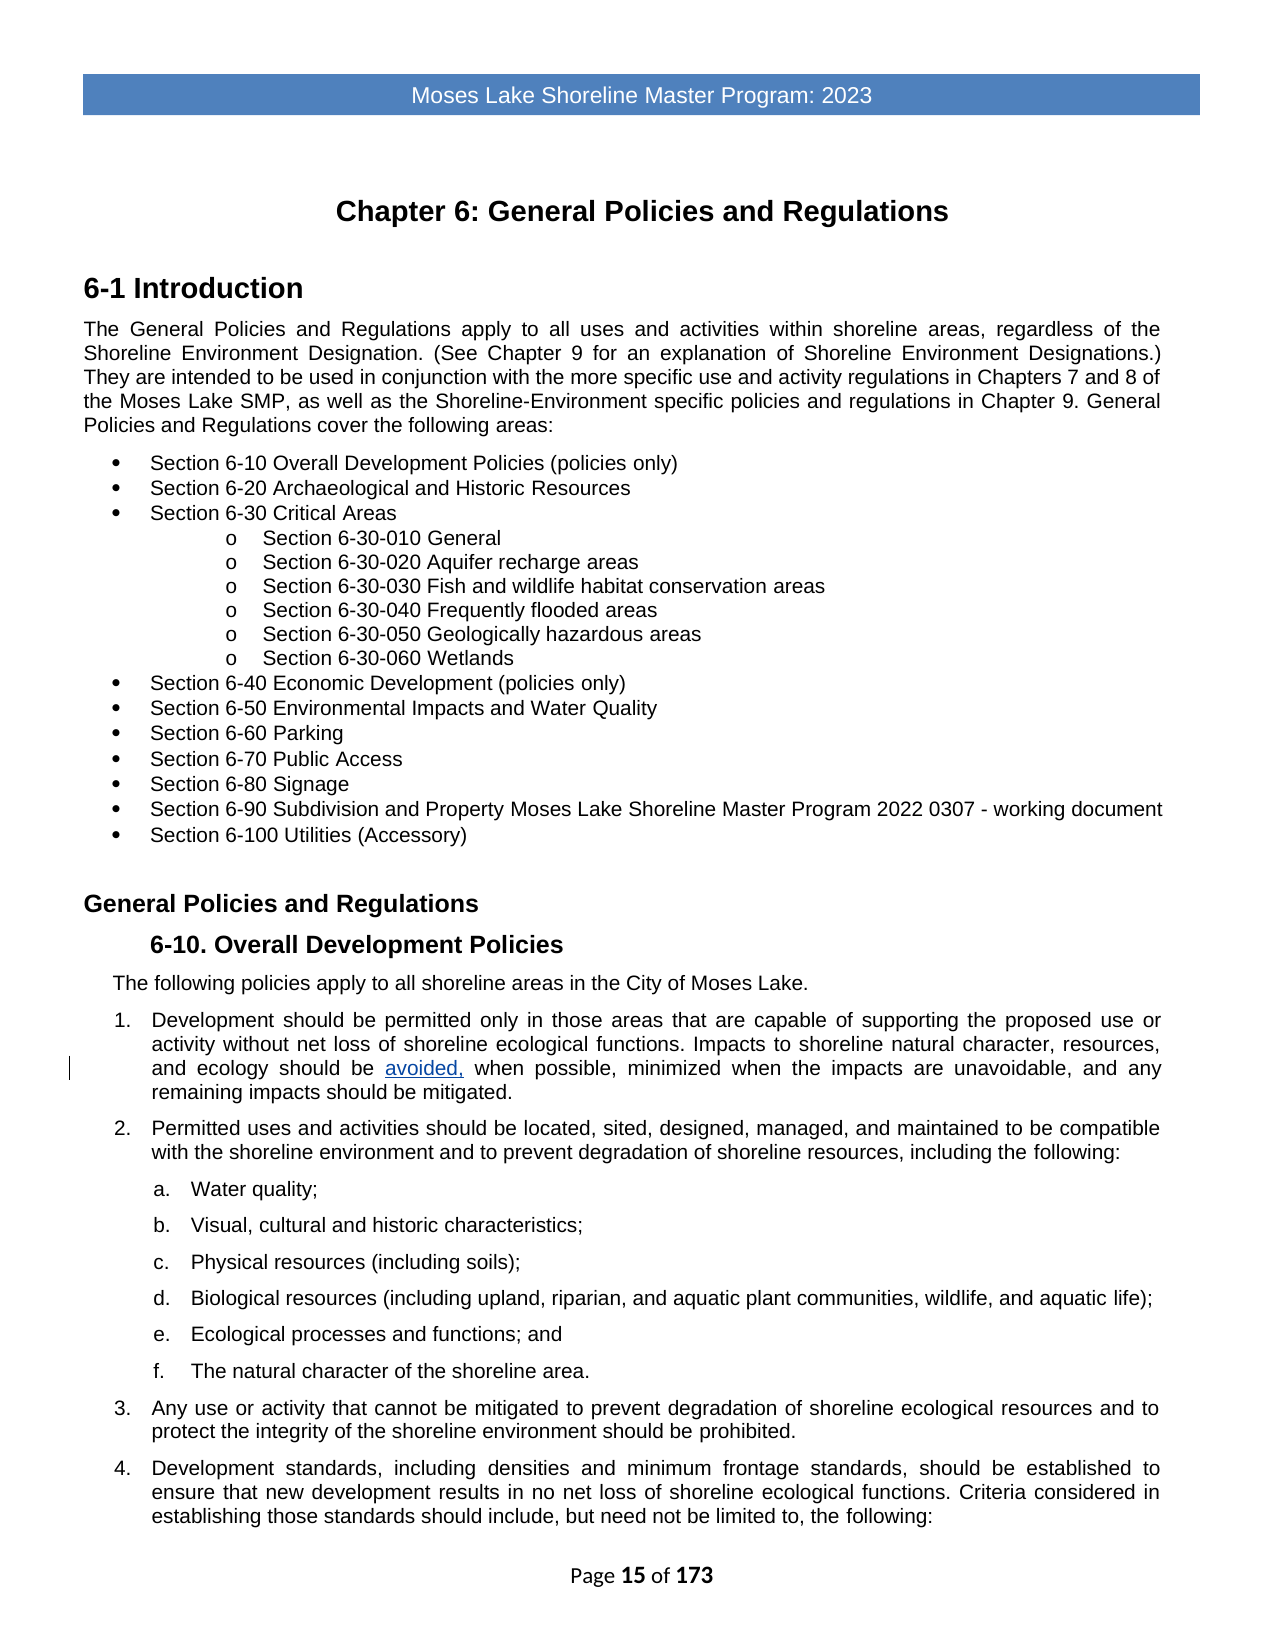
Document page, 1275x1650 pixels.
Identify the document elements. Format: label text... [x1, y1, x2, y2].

list Section 6-30-060 Wetlands [225, 646, 1200, 671]
list Section 6-90 Subdivision and Property Moses Lake Shoreline Master Program 2022 0307 - working document [112, 797, 1200, 822]
list Section 6-30-020 Aquifer recharge areas [225, 551, 1200, 574]
list Section 6-30-040 Frequently flooded areas [225, 598, 1200, 622]
text The following policies apply to all shoreline areas in the City of Moses Lake. [112, 971, 1200, 995]
subtitle General Policies and Regulations [83, 889, 1200, 917]
subtitle 6-1 Introduction [83, 271, 1200, 305]
list Section 6-20 Archaeological and Historic Resources [112, 475, 1200, 501]
list Section 6-30-030 Fish and wildlife habitat conservation areas [225, 574, 1200, 598]
list Visual, cultural and historic characteristics; [153, 1213, 1200, 1237]
list Section 6-30-050 Geologically hazardous areas [225, 622, 1200, 646]
list Permitted uses and activities should be located, sited, designed, managed, and maintained to be compatible with the shoreline environment and to prevent degradation of shoreline resources, including the following: [114, 1116, 1162, 1164]
list Section 6-60 Parking [112, 721, 1200, 746]
list Section 6-40 Economic Development (policies only) [112, 671, 1200, 695]
list Section 6-100 Utilities (Accessory) [112, 822, 1200, 847]
text The General Policies and Regulations apply to all uses and activities within shoreline areas, regardless of the Shoreline Environment Designation. (See Chapter 9 for an explanation of Shoreline Environment Designations.) They are intended to be used in conjunction with the more specific use and activity regulations in Chapters 7 and 8 of the Moses Lake SMP, as well as the Shoreline-Environment specific policies and regulations in Chapter 9. General Policies and Regulations cover the following areas: [83, 317, 1163, 437]
list Water quality; [153, 1177, 1200, 1201]
list Biological resources (including upland, riparian, and aquatic plant communities, wildlife, and aquatic life); [153, 1286, 1200, 1310]
list Development standards, including densities and minimum frontage standards, should be established to ensure that new development results in no net loss of shoreline ecological functions. Criteria considered in establishing those standards should include, but need not be limited to, the following: [114, 1456, 1162, 1528]
list The natural character of the shoreline area. [153, 1359, 1200, 1383]
subtitle 6-10. Overall Development Policies [150, 930, 1200, 959]
list Ecological processes and functions; and [153, 1322, 1200, 1346]
list Section 6-80 Signage [112, 771, 1200, 797]
list Physical resources (including soils); [153, 1249, 1200, 1273]
list Section 6-10 Overall Development Policies (policies only) [112, 450, 1200, 475]
list Any use or activity that cannot be mitigated to prevent degradation of shoreline ecological resources and to protect the integrity of the shoreline environment should be prohibited. [114, 1395, 1162, 1443]
list Section 6-70 Public Access [112, 746, 1200, 771]
list Development should be permitted only in those areas that are capable of supporting the proposed use or activity without net loss of shoreline ecological functions. Impacts to shoreline natural character, resources, and ecology should be when possible, minimized when the impacts are unavoidable, and any remaining impacts should be mitigated. [114, 1008, 1162, 1104]
list Section 6-30-010 General [225, 526, 1200, 551]
list Section 6-50 Environmental Impacts and Water Quality [112, 695, 1200, 721]
subtitle Chapter 6: General Policies and Regulations [85, 194, 1200, 228]
list Section 6-30 Critical Areas [112, 501, 1200, 526]
